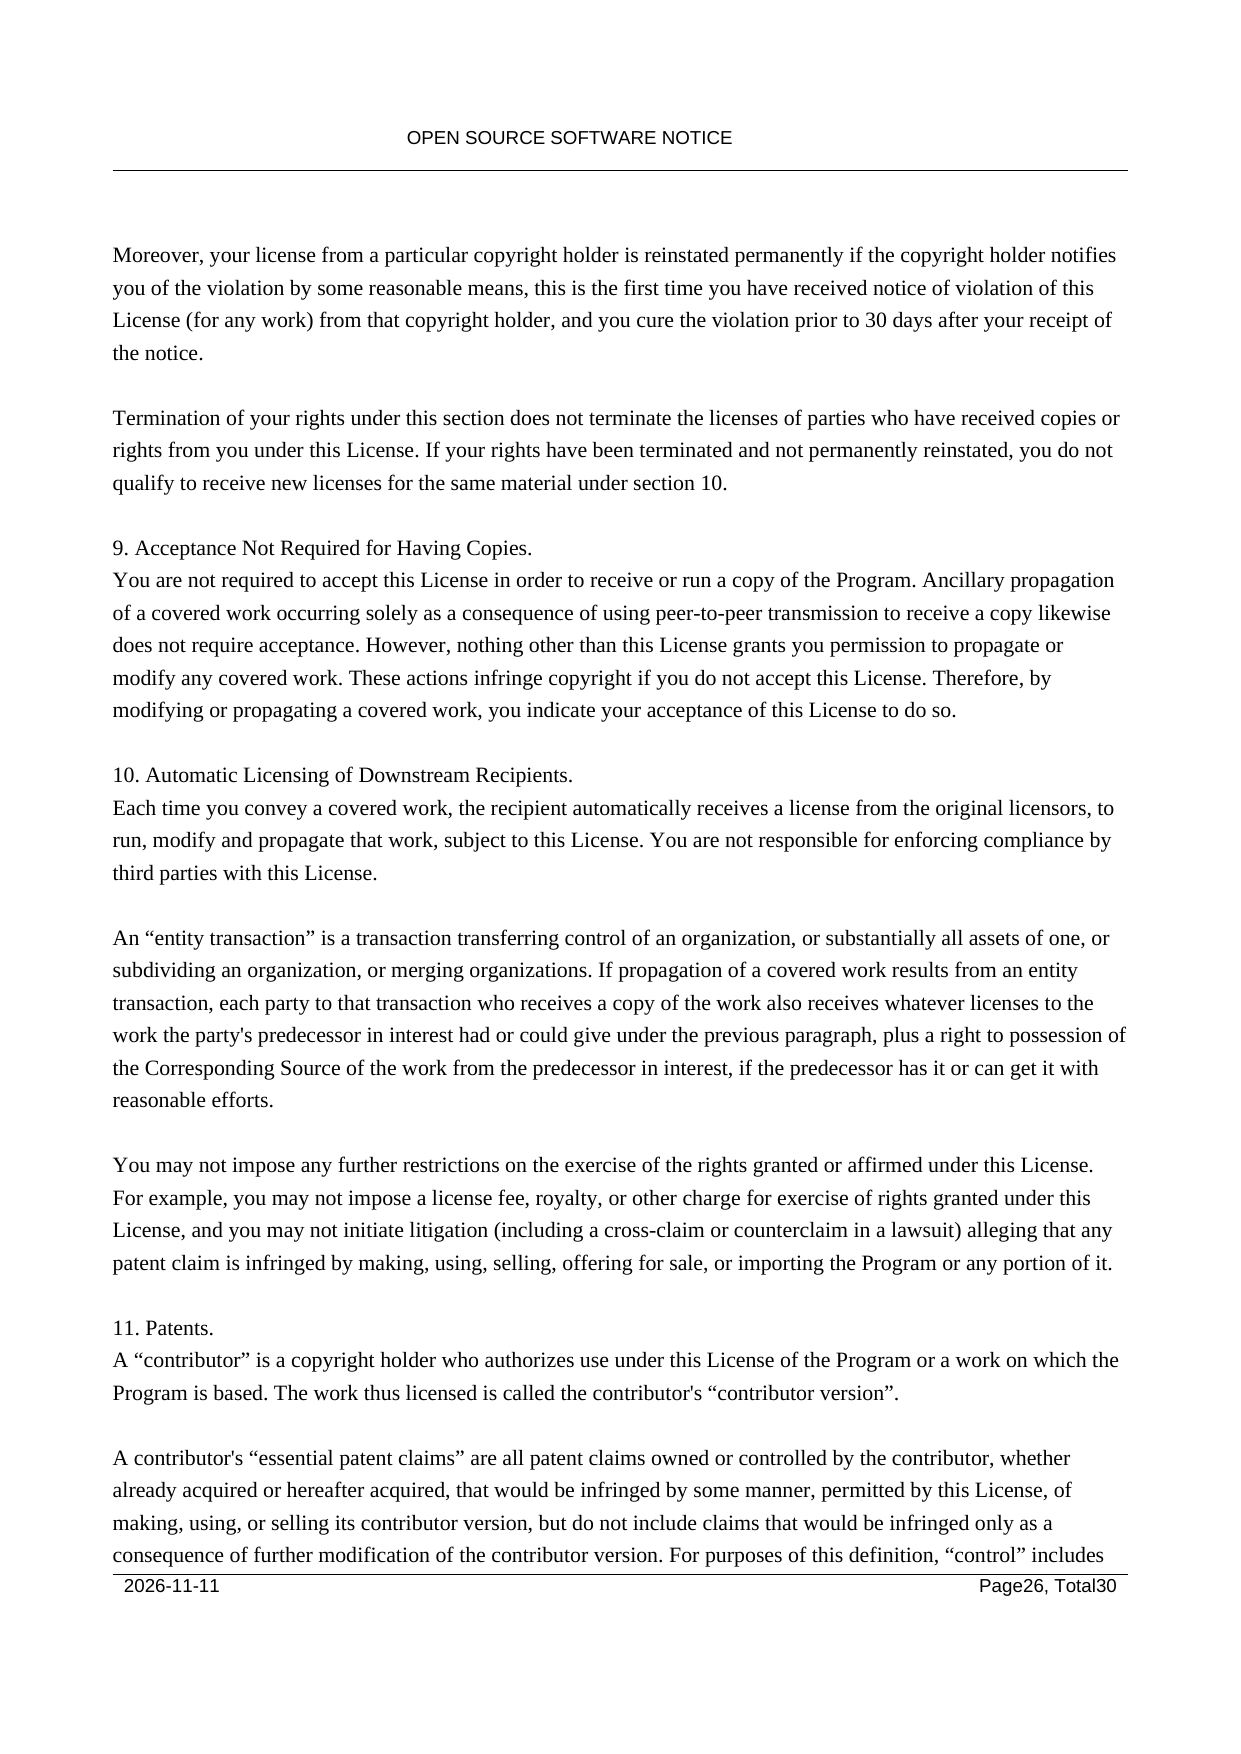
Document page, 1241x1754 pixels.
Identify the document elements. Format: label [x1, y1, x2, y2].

text [112, 206, 1128, 1571]
